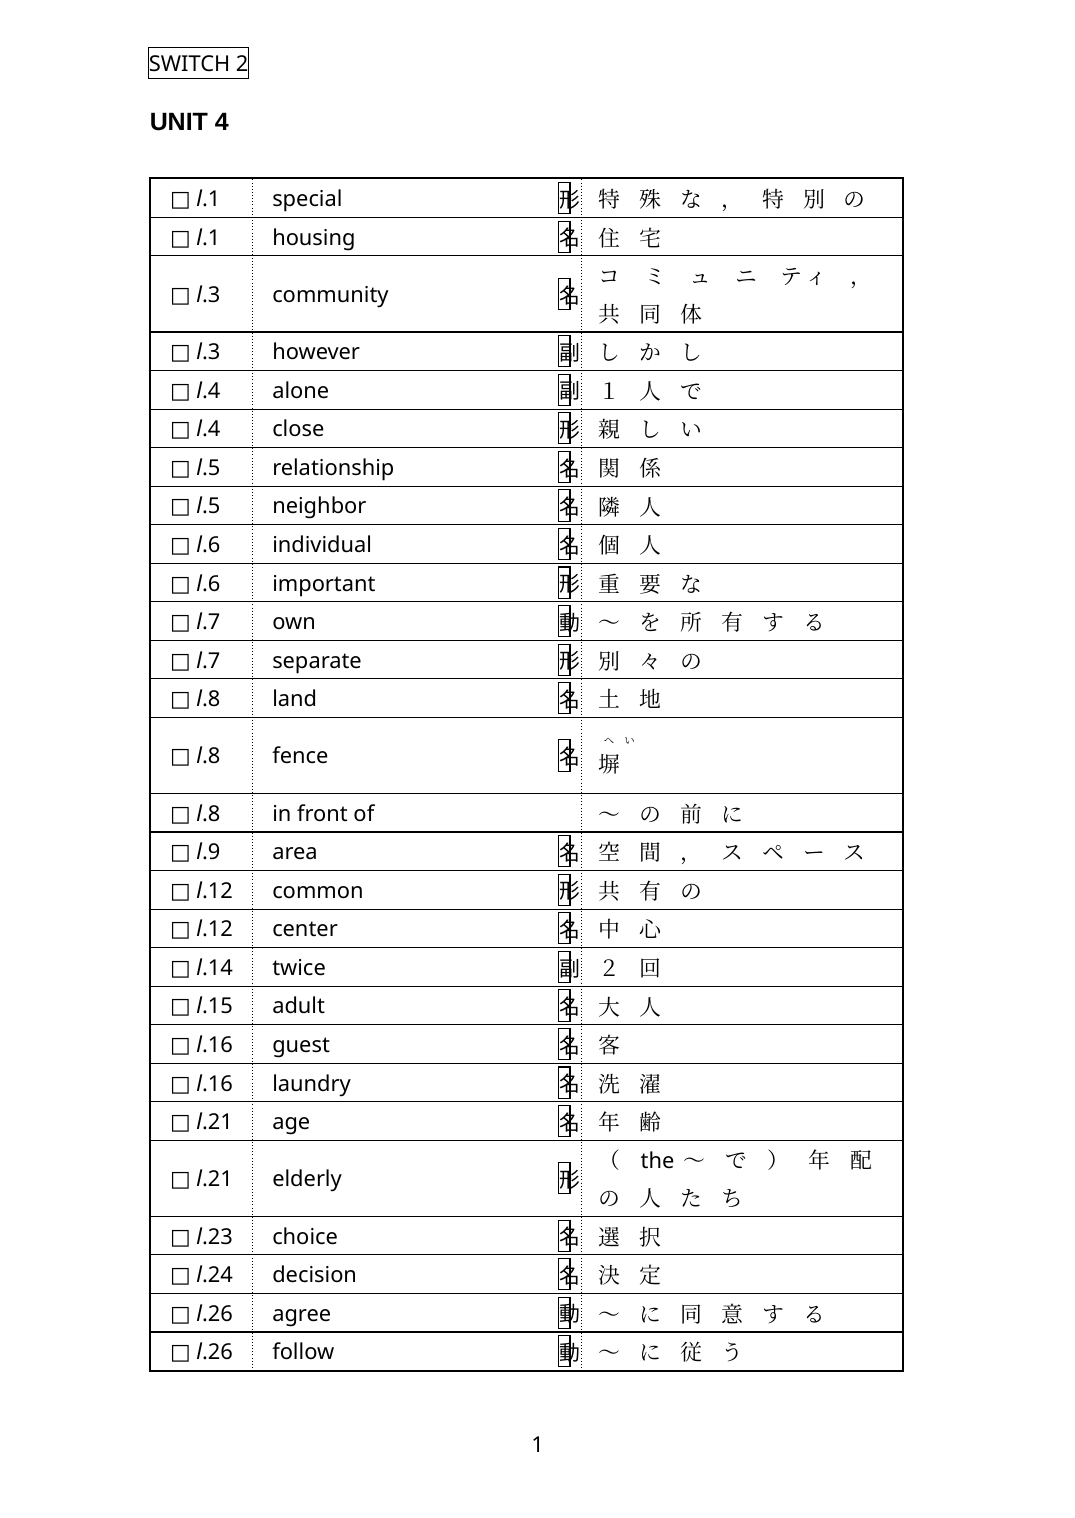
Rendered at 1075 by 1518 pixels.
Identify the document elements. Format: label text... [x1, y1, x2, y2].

table_header special [253, 179, 533, 217]
table_cell 年齢 [582, 1102, 902, 1140]
table_cell age [253, 1102, 533, 1140]
table_cell □ l.3 [151, 256, 253, 331]
table_cell □ l.16 [151, 1064, 253, 1101]
table_cell in front of [253, 794, 533, 831]
table_cell 名 [534, 218, 582, 255]
table_cell □ l.12 [151, 910, 253, 947]
table_cell guest [253, 1025, 533, 1063]
table_cell fence [253, 718, 533, 793]
table_cell 決定 [582, 1255, 902, 1293]
table_cell □ l.14 [151, 948, 253, 986]
table_cell ２回 [582, 948, 902, 986]
table_cell individual [253, 525, 533, 563]
table_cell □ l.6 [151, 525, 253, 563]
table_cell decision [253, 1255, 533, 1293]
table_cell 名 [534, 1064, 582, 1101]
table_cell 形 [534, 871, 582, 908]
table_cell center [253, 910, 533, 947]
table_cell agree [253, 1294, 533, 1331]
table_cell close [253, 410, 533, 447]
table_cell neighbor [253, 487, 533, 524]
table_cell 中心 [582, 910, 902, 947]
table_cell area [253, 833, 533, 870]
table_cell 選択 [582, 1217, 902, 1254]
table_cell 副 [534, 371, 582, 408]
table_cell 名 [534, 256, 582, 331]
table_cell 動 [534, 602, 582, 640]
table_cell １人で [582, 371, 902, 408]
table_cell common [253, 871, 533, 908]
table_cell □ l.26 [151, 1294, 253, 1331]
table_cell 動 [534, 1294, 582, 1331]
table_cell 形 [534, 564, 582, 601]
table_cell □ l.23 [151, 1217, 253, 1254]
table_cell land [253, 679, 533, 717]
table_cell □ l.21 [151, 1102, 253, 1140]
table_cell 名 [534, 1025, 582, 1063]
table_cell follow [253, 1333, 533, 1370]
table_cell 名 [534, 1255, 582, 1293]
table_cell [534, 794, 582, 831]
table_header 特殊な，特別の [582, 179, 902, 217]
table_cell 名 [534, 679, 582, 717]
table_cell □ l.5 [151, 448, 253, 486]
table_cell twice [253, 948, 533, 986]
table_cell adult [253, 987, 533, 1024]
table_cell □ l.9 [151, 833, 253, 870]
table_cell ～に従う [582, 1333, 902, 1370]
table_cell [582, 718, 902, 793]
table_cell 名 [534, 1102, 582, 1140]
table_header 形 [534, 179, 582, 217]
table_cell alone [253, 371, 533, 408]
table_cell しかし [582, 333, 902, 370]
table_cell 形 [534, 1141, 582, 1216]
table_cell 別々の [582, 641, 902, 678]
table_cell （the ～で）年配の人たち [582, 1141, 902, 1216]
table_cell □ l.4 [151, 371, 253, 408]
table_cell 副 [534, 333, 582, 370]
table_cell □ l.16 [151, 1025, 253, 1063]
table_cell □ l.5 [151, 487, 253, 524]
table_cell separate [253, 641, 533, 678]
table_cell 名 [534, 487, 582, 524]
table_cell 名 [534, 448, 582, 486]
table_cell □ l.7 [151, 641, 253, 678]
table_cell own [253, 602, 533, 640]
table_cell community [253, 256, 533, 331]
table_header □ l.1 [151, 179, 253, 217]
table_cell 重要な [582, 564, 902, 601]
table_cell 大人 [582, 987, 902, 1024]
table_cell □ l.6 [151, 564, 253, 601]
table_cell ～に同意する [582, 1294, 902, 1331]
table_cell 名 [534, 910, 582, 947]
table_cell 共有の [582, 871, 902, 908]
table_cell □ l.24 [151, 1255, 253, 1293]
table_cell □ l.8 [151, 679, 253, 717]
table_cell 動 [534, 1333, 582, 1370]
table_cell □ l.3 [151, 333, 253, 370]
table_cell choice [253, 1217, 533, 1254]
table_cell important [253, 564, 533, 601]
table_cell コミュニティ，共同体 [582, 256, 902, 331]
table_cell 名 [534, 525, 582, 563]
table_cell 名 [534, 1217, 582, 1254]
table_cell housing [253, 218, 533, 255]
table_cell □ l.15 [151, 987, 253, 1024]
table_cell 名 [534, 833, 582, 870]
table_cell 親しい [582, 410, 902, 447]
table_cell 副 [534, 948, 582, 986]
table_cell 関係 [582, 448, 902, 486]
table_cell 個人 [582, 525, 902, 563]
table_cell 住宅 [582, 218, 902, 255]
table_cell relationship [253, 448, 533, 486]
table_cell laundry [253, 1064, 533, 1101]
table_cell □ l.8 [151, 794, 253, 831]
table_cell □ l.21 [151, 1141, 253, 1216]
table_cell elderly [253, 1141, 533, 1216]
table_cell □ l.12 [151, 871, 253, 908]
table_cell however [253, 333, 533, 370]
text UNIT 4 [149, 102, 925, 140]
table_cell 客 [582, 1025, 902, 1063]
table_cell 洗濯 [582, 1064, 902, 1101]
table_cell 空間，スペース [582, 833, 902, 870]
table_cell □ l.7 [151, 602, 253, 640]
table_cell 名 [534, 718, 582, 793]
table_cell 形 [534, 410, 582, 447]
table_cell □ l.8 [151, 718, 253, 793]
table_cell ～の前に [582, 794, 902, 831]
table_cell □ l.1 [151, 218, 253, 255]
table_cell 名 [534, 987, 582, 1024]
table_cell □ l.4 [151, 410, 253, 447]
table_cell 形 [534, 641, 582, 678]
table_cell 土地 [582, 679, 902, 717]
table_cell □ l.26 [151, 1333, 253, 1370]
table_cell ～を所有する [582, 602, 902, 640]
table_cell 隣人 [582, 487, 902, 524]
